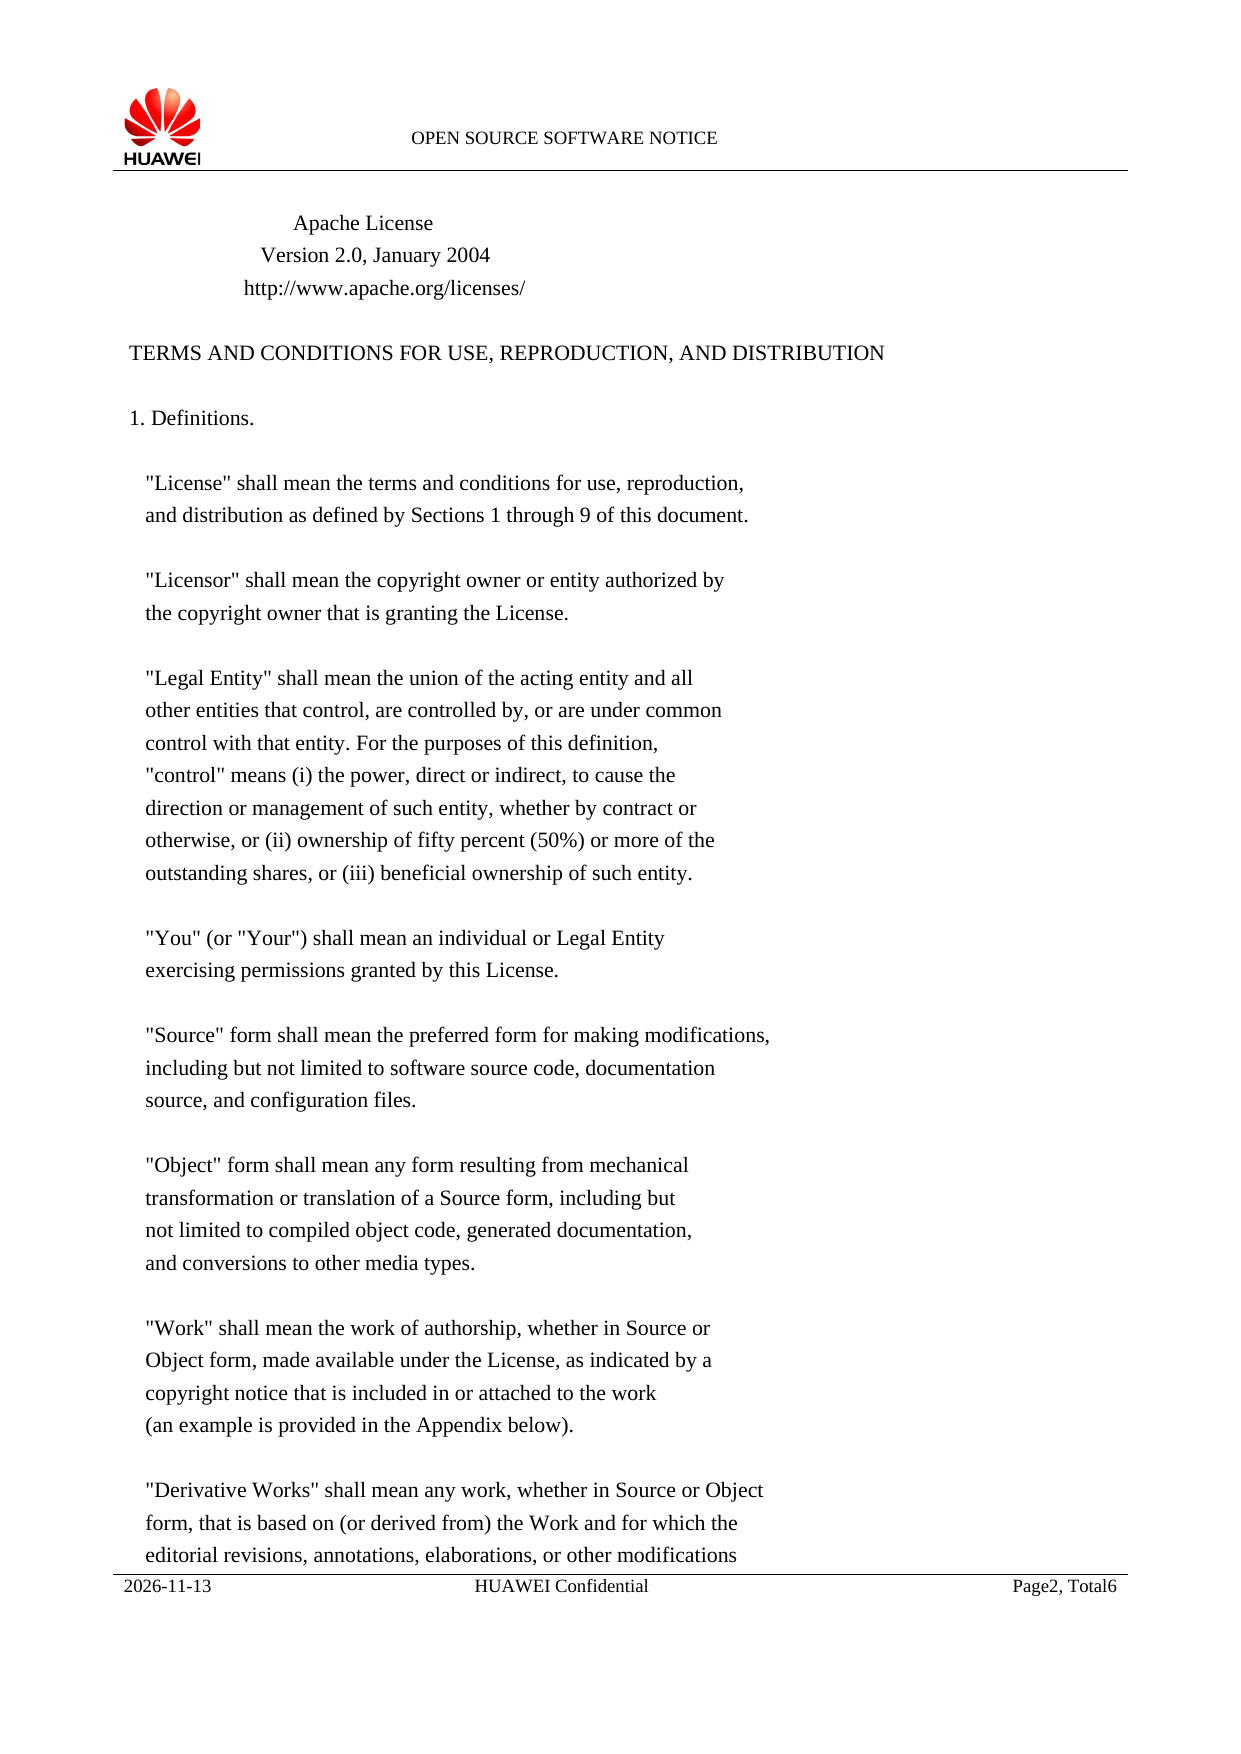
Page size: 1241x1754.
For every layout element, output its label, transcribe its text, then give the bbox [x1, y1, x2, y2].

picture [124, 88, 201, 165]
